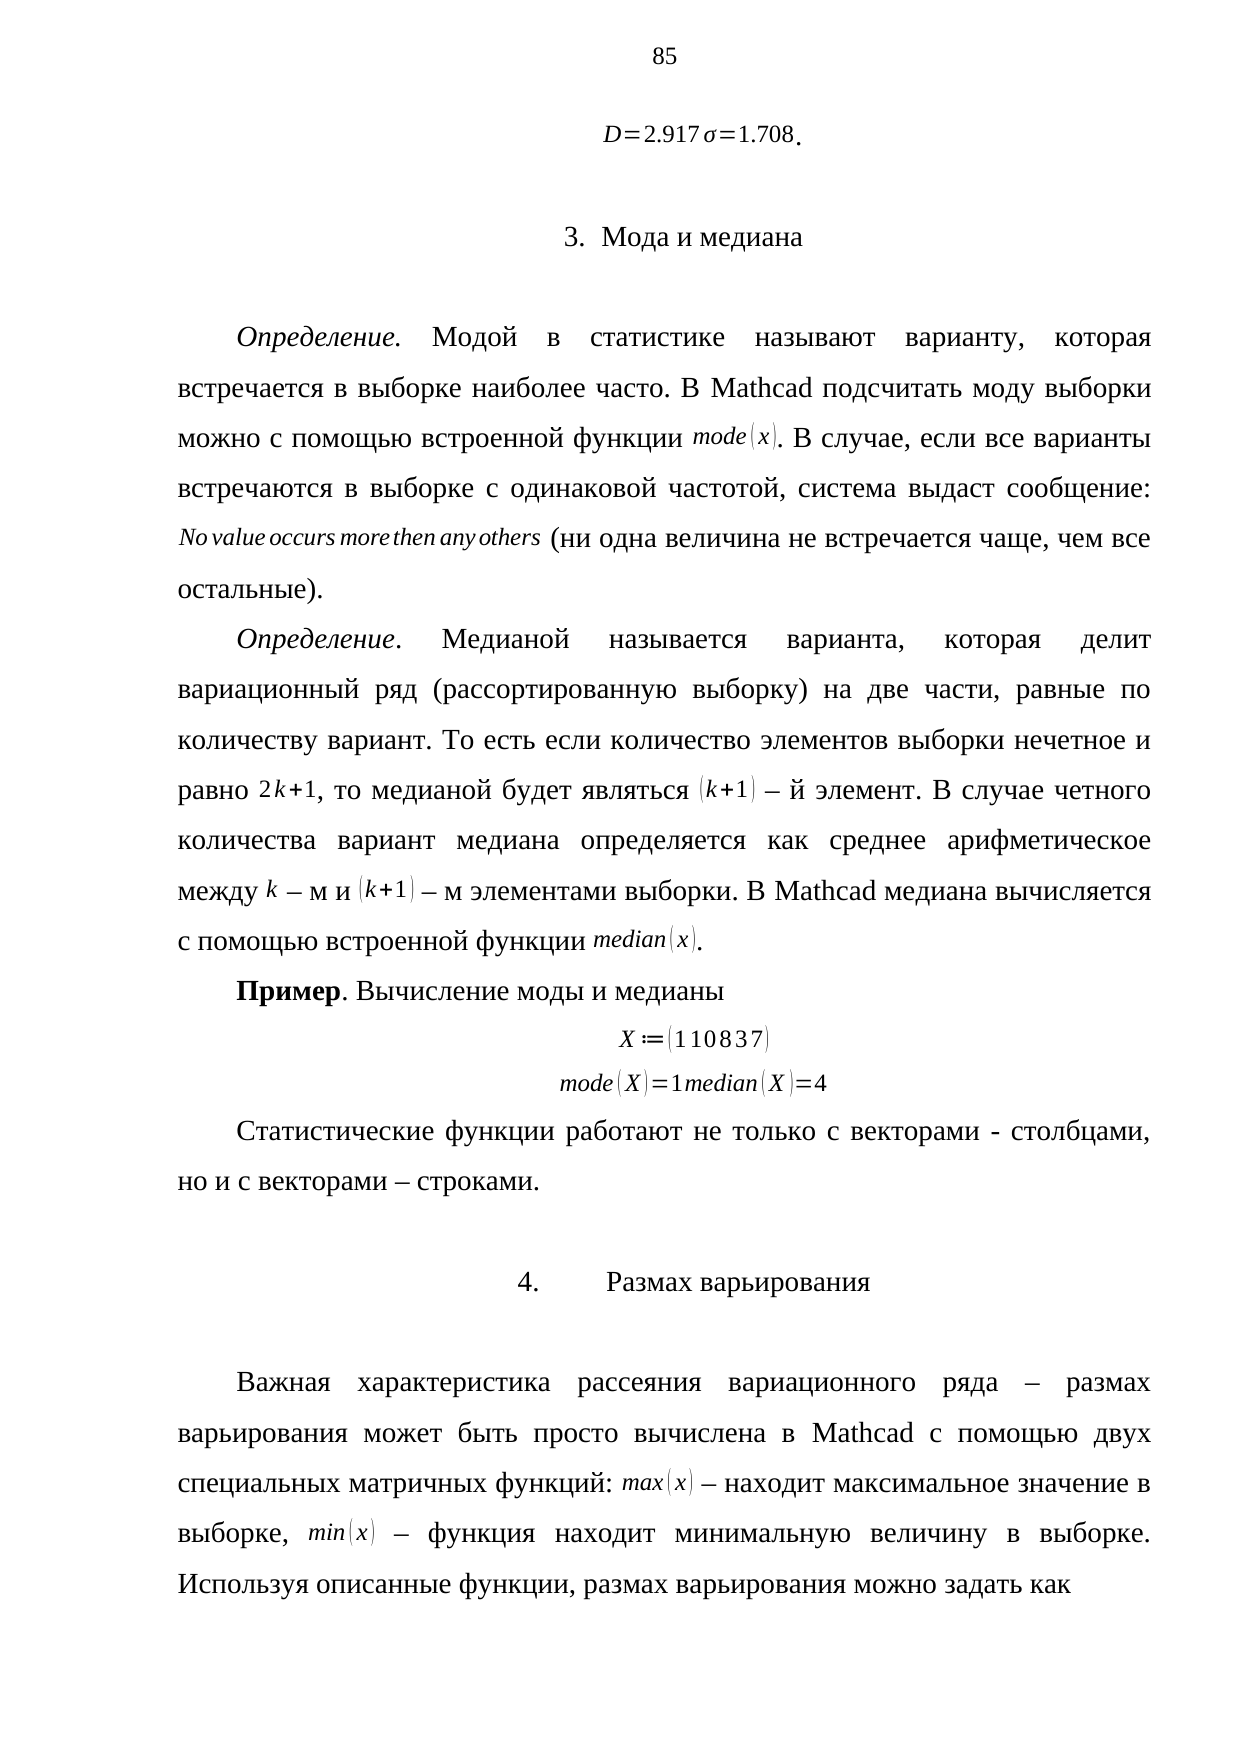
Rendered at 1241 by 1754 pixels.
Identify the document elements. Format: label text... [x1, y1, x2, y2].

list Размах варьирования [177, 1264, 1152, 1297]
list Мода и медиана [215, 219, 1152, 252]
list Определение. Модой в статистике называют варианту, которая встречается в выборке наиболее часто. В Mathcad подсчитать моду выборки можно с помощью встроенной функции . В случае, если все варианты встречаются в выборке с одинаковой частотой, система выдаст сообщение: (ни одна величина не встречается чаще, чем все остальные). [177, 319, 1152, 604]
list . [177, 118, 1152, 152]
list Статистические функции работают не только с векторами - столбцами, но и с векторами – строками. [177, 1113, 1152, 1197]
list Важная характеристика рассеяния вариационного ряда – размах варьирования может быть просто вычислена в Mathcad с помощью двух специальных матричных функций: – находит максимальное значение в выборке, – функция находит минимальную величину в выборке. Используя описанные функции, размах варьирования можно задать как [177, 1364, 1152, 1599]
list Пример. Вычисление моды и медианы [177, 973, 1152, 1007]
list Определение. Медианой называется варианта, которая делит вариационный ряд (рассортированную выборку) на две части, равные по количеству вариант. То есть если количество элементов выборки нечетное и равно , то медианой будет являться – й элемент. В случае четного количества вариант медиана определяется как среднее арифметическое между – м и – м элементами выборки. В Mathcad медиана вычисляется с помощью встроенной функции . [177, 621, 1152, 957]
